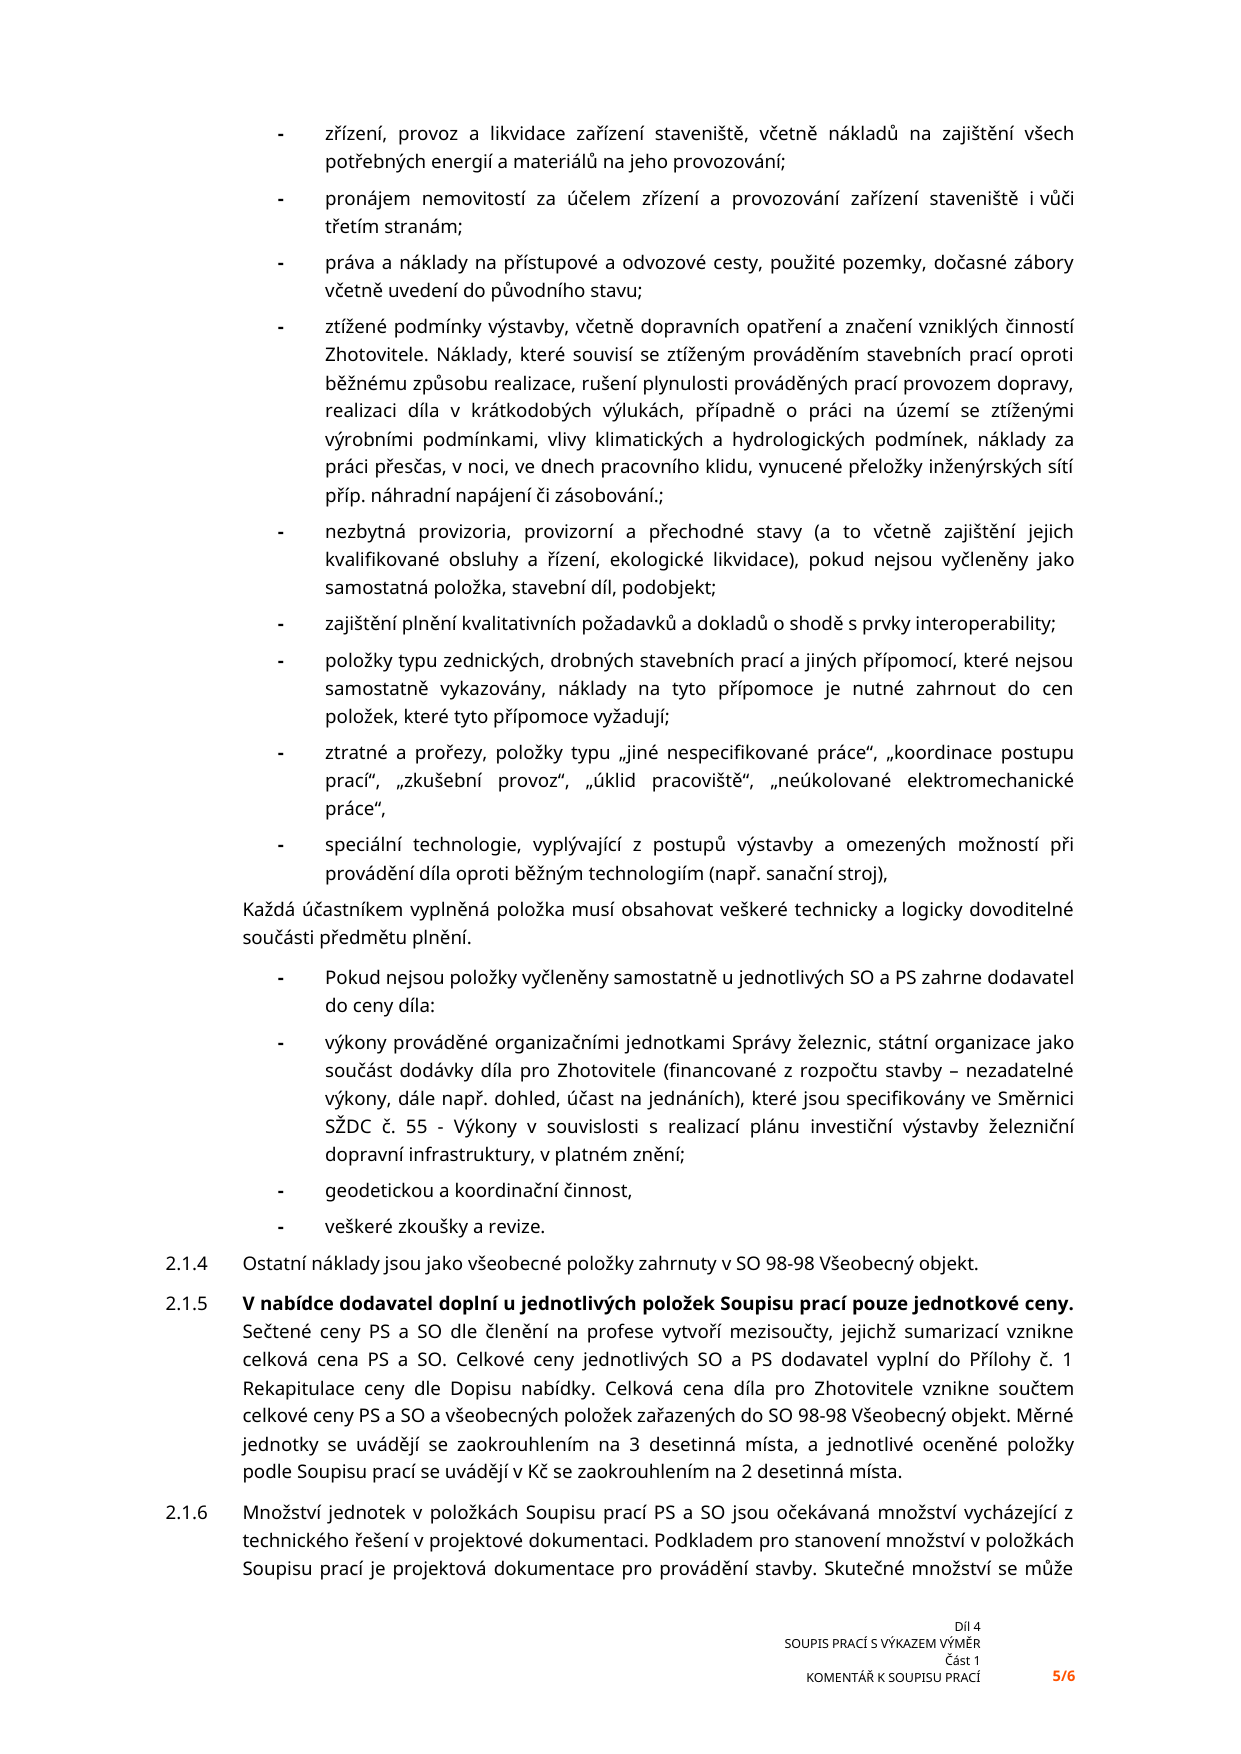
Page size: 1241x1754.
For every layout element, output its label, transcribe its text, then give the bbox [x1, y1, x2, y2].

text zajištění plnění kvalitativních požadavků a dokladů o shodě s prvky interoperability; [278, 611, 1075, 636]
text veškeré zkoušky a revize. [278, 1214, 1075, 1239]
text práva a náklady na přístupové a odvozové cesty, použité pozemky, dočasné zábory včetně uvedení do původního stavu; [278, 249, 1075, 303]
text geodetickou a koordinační činnost, [278, 1177, 1075, 1203]
text Každá účastníkem vyplněná položka musí obsahovat veškeré technicky a logicky dovoditelné součásti předmětu plnění. [242, 896, 1075, 950]
text pronájem nemovitostí za účelem zřízení a provozování zařízení staveniště i vůči třetím stranám; [278, 185, 1075, 238]
text Ostatní náklady jsou jako všeobecné položky zahrnuty v SO 98-98 Všeobecný objekt. [165, 1250, 1075, 1276]
text výkony prováděné organizačními jednotkami Správy železnic, státní organizace jako součást dodávky díla pro Zhotovitele (financované z rozpočtu stavby – nezadatelné výkony, dále např. dohled, účast na jednáních), které jsou specifikovány ve Směrnici SŽDC č. 55 - Výkony v souvislosti s realizací plánu investiční výstavby železniční dopravní infrastruktury, v platném znění; [278, 1029, 1075, 1167]
text položky typu zednických, drobných stavebních prací a jiných přípomocí, které nejsou samostatně vykazovány, náklady na tyto přípomoce je nutné zahrnout do cen položek, které tyto přípomoce vyžadují; [278, 647, 1075, 728]
text V nabídce dodavatel doplní u jednotlivých položek Soupisu prací pouze jednotkové ceny. Sečtené ceny PS a SO dle členění na profese vytvoří mezisoučty, jejichž sumarizací vznikne celková cena PS a SO. Celkové ceny jednotlivých SO a PS dodavatel vyplní do Přílohy č. 1 Rekapitulace ceny dle Dopisu nabídky. Celková cena díla pro Zhotovitele vznikne součtem celkové ceny PS a SO a všeobecných položek zařazených do SO 98-98 Všeobecný objekt. Měrné jednotky se uvádějí se zaokrouhlením na 3 desetinná místa, a jednotlivé oceněné položky podle Soupisu prací se uvádějí v Kč se zaokrouhlením na 2 desetinná místa. [165, 1291, 1075, 1484]
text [165, 1499, 1075, 1581]
text nezbytná provizoria, provizorní a přechodné stavy (a to včetně zajištění jejich kvalifikované obsluhy a řízení, ekologické likvidace), pokud nejsou vyčleněny jako samostatná položka, stavební díl, podobjekt; [278, 518, 1075, 600]
text speciální technologie, vyplývající z postupů výstavby a omezených možností při provádění díla oproti běžným technologiím (např. sanační stroj), [278, 832, 1075, 885]
text Pokud nejsou položky vyčleněny samostatně u jednotlivých SO a PS zahrne dodavatel do ceny díla: [278, 965, 1075, 1018]
text zřízení, provoz a likvidace zařízení staveniště, včetně nákladů na zajištění všech potřebných energií a materiálů na jeho provozování; [278, 121, 1075, 174]
text ztratné a prořezy, položky typu „jiné nespecifikované práce“, „koordinace postupu prací“, „zkušební provoz“, „úklid pracoviště“, „neúkolované elektromechanické práce“, [278, 739, 1075, 821]
text ztížené podmínky výstavby, včetně dopravních opatření a značení vzniklých činností Zhotovitele. Náklady, které souvisí se ztíženým prováděním stavebních prací oproti běžnému způsobu realizace, rušení plynulosti prováděných prací provozem dopravy, realizaci díla v krátkodobých výlukách, případně o práci na území se ztíženými výrobními podmínkami, vlivy klimatických a hydrologických podmínek, náklady za práci přesčas, v noci, ve dnech pracovního klidu, vynucené přeložky inženýrských sítí příp. náhradní napájení či zásobování.; [278, 314, 1075, 507]
